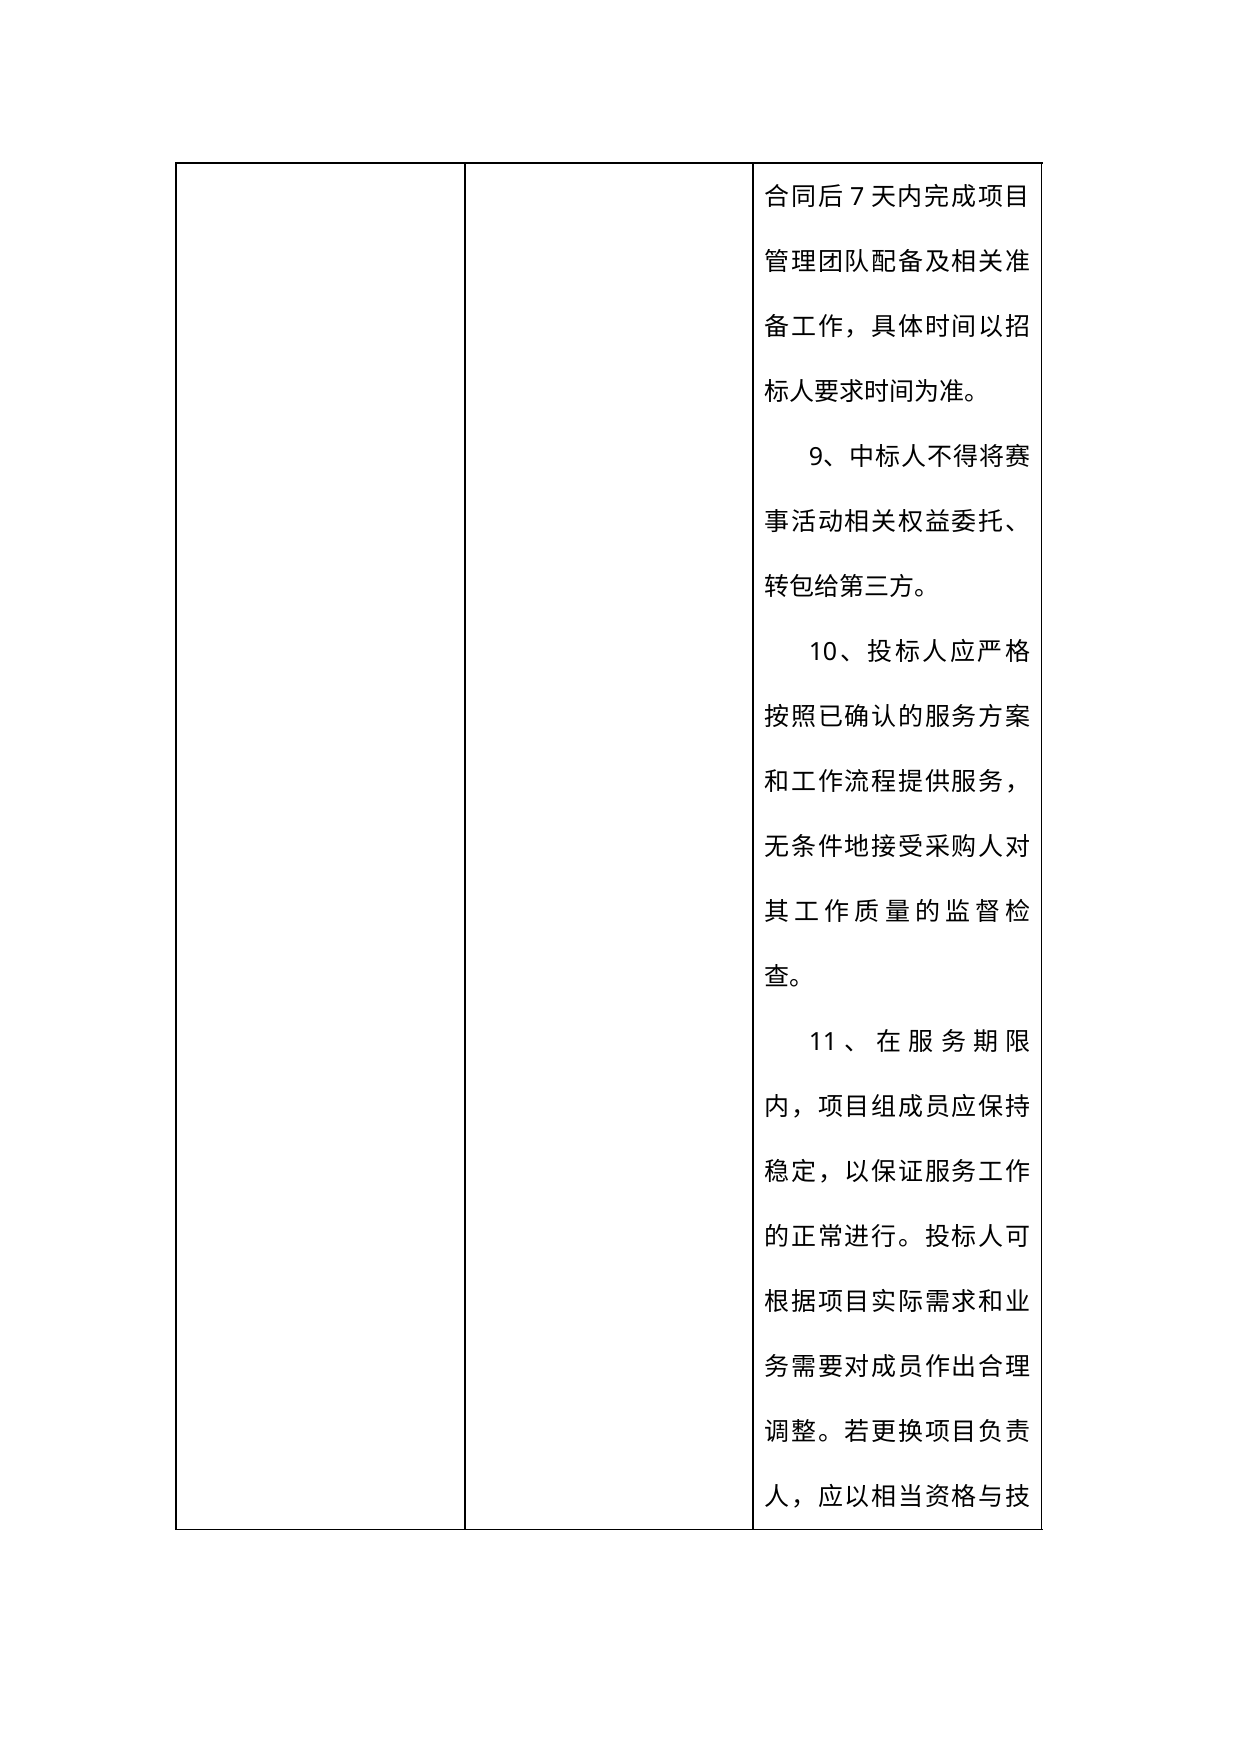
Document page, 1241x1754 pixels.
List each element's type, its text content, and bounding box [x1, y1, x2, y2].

table_cell ★ [466, 164, 752, 1528]
table_cell 1 [177, 164, 464, 1528]
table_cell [754, 164, 1041, 1528]
